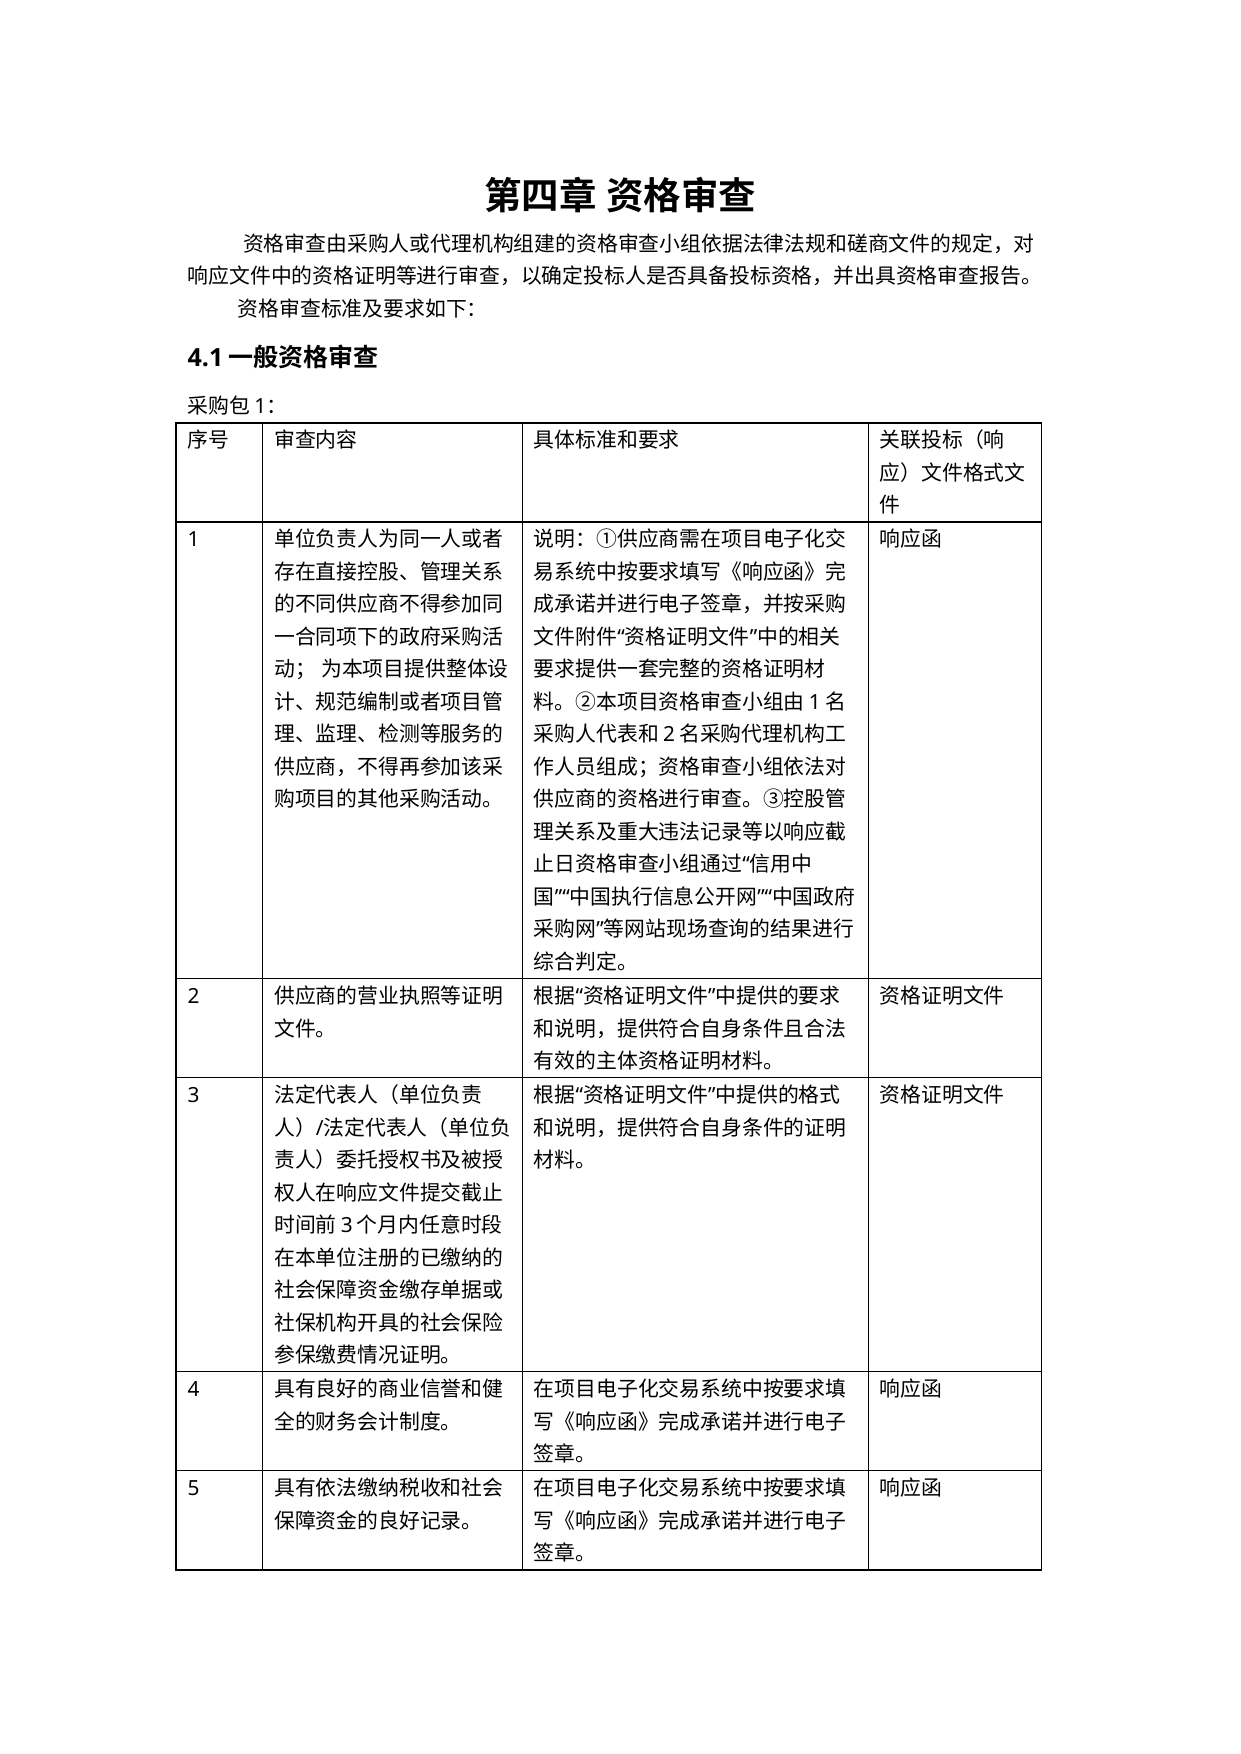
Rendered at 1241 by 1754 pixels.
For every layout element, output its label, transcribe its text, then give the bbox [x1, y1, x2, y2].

table_cell 3 [177, 1078, 262, 1371]
table_cell 根据“资格证明文件”中提供的要求和说明，提供符合自身条件且合法有效的主体资格证明材料。 [523, 979, 868, 1077]
table_cell 2 [177, 979, 262, 1077]
text 资格审查由采购人或代理机构组建的资格审查小组依据法律法规和磋商文件的规定，对响应文件中的资格证明等进行审查，以确定投标人是否具备投标资格，并出具资格审查报告。 [187, 227, 1053, 292]
text 资格审查标准及要求如下： [187, 292, 1053, 324]
table_header 审查内容 [263, 424, 522, 521]
table_cell 说明：①供应商需在项目电子化交易系统中按要求填写《响应函》完成承诺并进行电子签章，并按采购文件附件“资格证明文件”中的相关要求提供一套完整的资格证明材料。②本项目资格审查小组由1名采购人代表和2名采购代理机构工作人员组成；资格审查小组依法对供应商的资格进行审查。③控股管理关系及重大违法记录等以响应截止日资格审查小组通过“信用中国”“中国执行信息公开网”“中国政府采购网”等网站现场查询的结果进行综合判定。 [523, 523, 868, 978]
table_cell 5 [177, 1471, 262, 1569]
table_cell 具有依法缴纳税收和社会保障资金的良好记录。 [263, 1471, 522, 1569]
table_cell 响应函 [869, 1372, 1041, 1470]
table_header 关联投标（响应）文件格式文件 [869, 424, 1041, 521]
table_cell 具有良好的商业信誉和健全的财务会计制度。 [263, 1372, 522, 1470]
table_header 具体标准和要求 [523, 424, 868, 521]
table_cell 单位负责人为同一人或者存在直接控股、管理关系的不同供应商不得参加同一合同项下的政府采购活动； 为本项目提供整体设计、规范编制或者项目管理、监理、检测等服务的供应商，不得再参加该采购项目的其他采购活动。 [263, 523, 522, 978]
table_cell 4 [177, 1372, 262, 1470]
table_cell 资格证明文件 [869, 1078, 1041, 1371]
text 采购包1： [187, 389, 1053, 422]
table_cell 在项目电子化交易系统中按要求填写《响应函》完成承诺并进行电子签章。 [523, 1372, 868, 1470]
text 4.1一般资格审查 [187, 324, 1053, 389]
table_cell 根据“资格证明文件”中提供的格式和说明，提供符合自身条件的证明材料。 [523, 1078, 868, 1371]
table_cell 响应函 [869, 523, 1041, 978]
text 第四章 资格审查 [187, 162, 1053, 227]
table_cell 1 [177, 523, 262, 978]
table_cell 响应函 [869, 1471, 1041, 1569]
table_cell 法定代表人（单位负责人）/法定代表人（单位负责人）委托授权书及被授权人在响应文件提交截止时间前3个月内任意时段在本单位注册的已缴纳的社会保障资金缴存单据或社保机构开具的社会保险参保缴费情况证明。 [263, 1078, 522, 1371]
table_cell 资格证明文件 [869, 979, 1041, 1077]
table_header 序号 [177, 424, 262, 521]
table_cell 供应商的营业执照等证明文件。 [263, 979, 522, 1077]
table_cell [523, 1471, 868, 1569]
